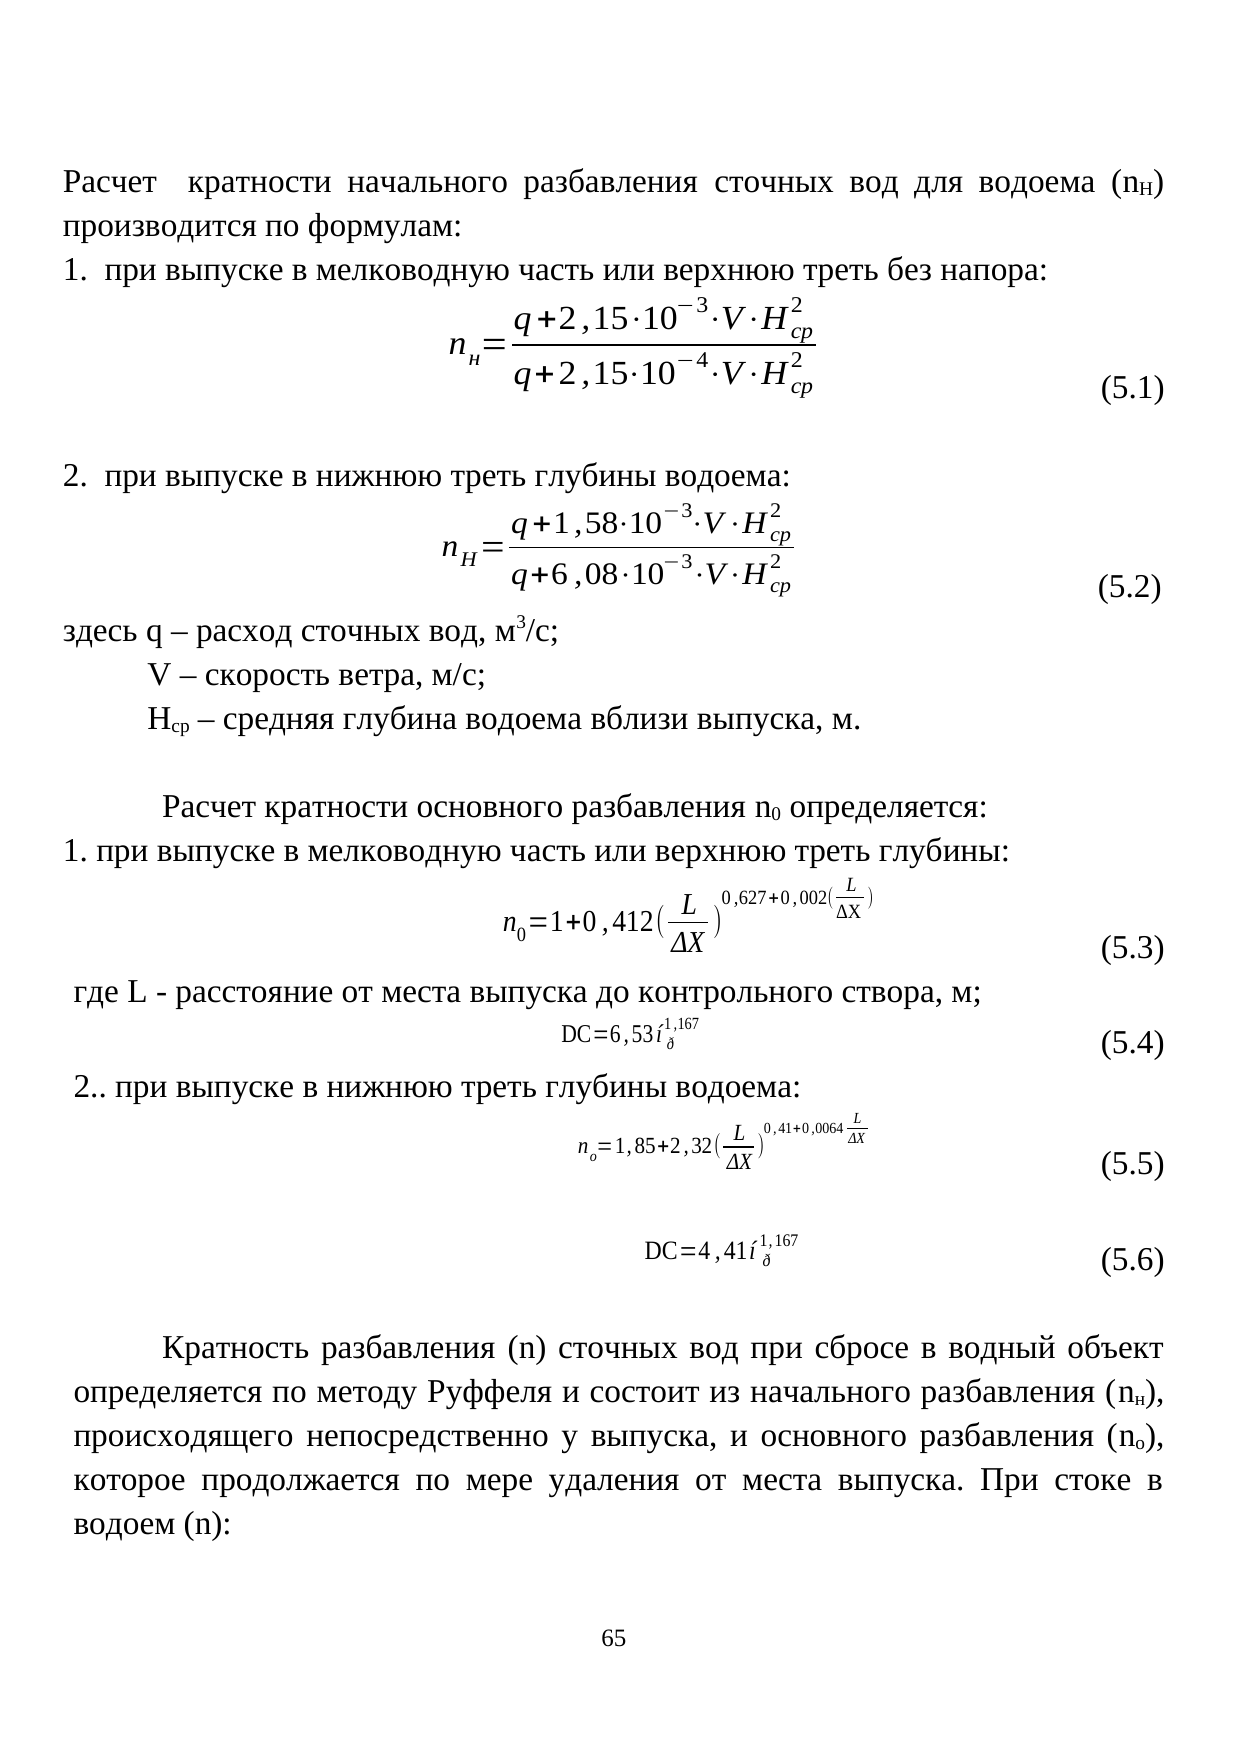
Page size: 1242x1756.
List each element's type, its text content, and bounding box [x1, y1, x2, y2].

text (5.5) [73, 1110, 1164, 1181]
text здесь q – расход сточных вод, м3/с; [63, 610, 1164, 648]
list 1. при выпуске в мелководную часть или верхнюю треть глубины: [63, 830, 1164, 869]
text Расчет кратности основного разбавления n0 определяется: [73, 786, 1164, 824]
text Кратность разбавления (n) сточных вод при сбросе в водный объект определяется по методу Руффеля и состоит из начального разбавления (nн), происходящего непосредственно у выпуска, и основного разбавления (nо), которое продолжается по мере удаления от места выпуска. При стоке в водоем (n): [73, 1327, 1164, 1542]
text (5.4) [73, 1015, 1164, 1061]
text (5.6) [73, 1231, 1164, 1277]
text Нср – средняя глубина водоема вблизи выпуска, м. [73, 698, 1164, 736]
text Расчет кратности начального разбавления сточных вод для водоема (nН) производится по формулам: [63, 161, 1164, 244]
list 2. при выпуске в нижнюю треть глубины водоема: [63, 456, 1164, 494]
text (5.2) [73, 500, 1164, 604]
text 2.. при выпуске в нижнюю треть глубины водоема: [73, 1066, 1164, 1104]
text где L - расстояние от места выпуска до контрольного створа, м; [73, 971, 1164, 1009]
text (5.1) [169, 293, 1164, 406]
text V – скорость ветра, м/с; [73, 654, 1164, 692]
list 1. при выпуске в мелководную часть или верхнюю треть без напора: [63, 249, 1164, 288]
text (5.3) [73, 874, 1164, 966]
